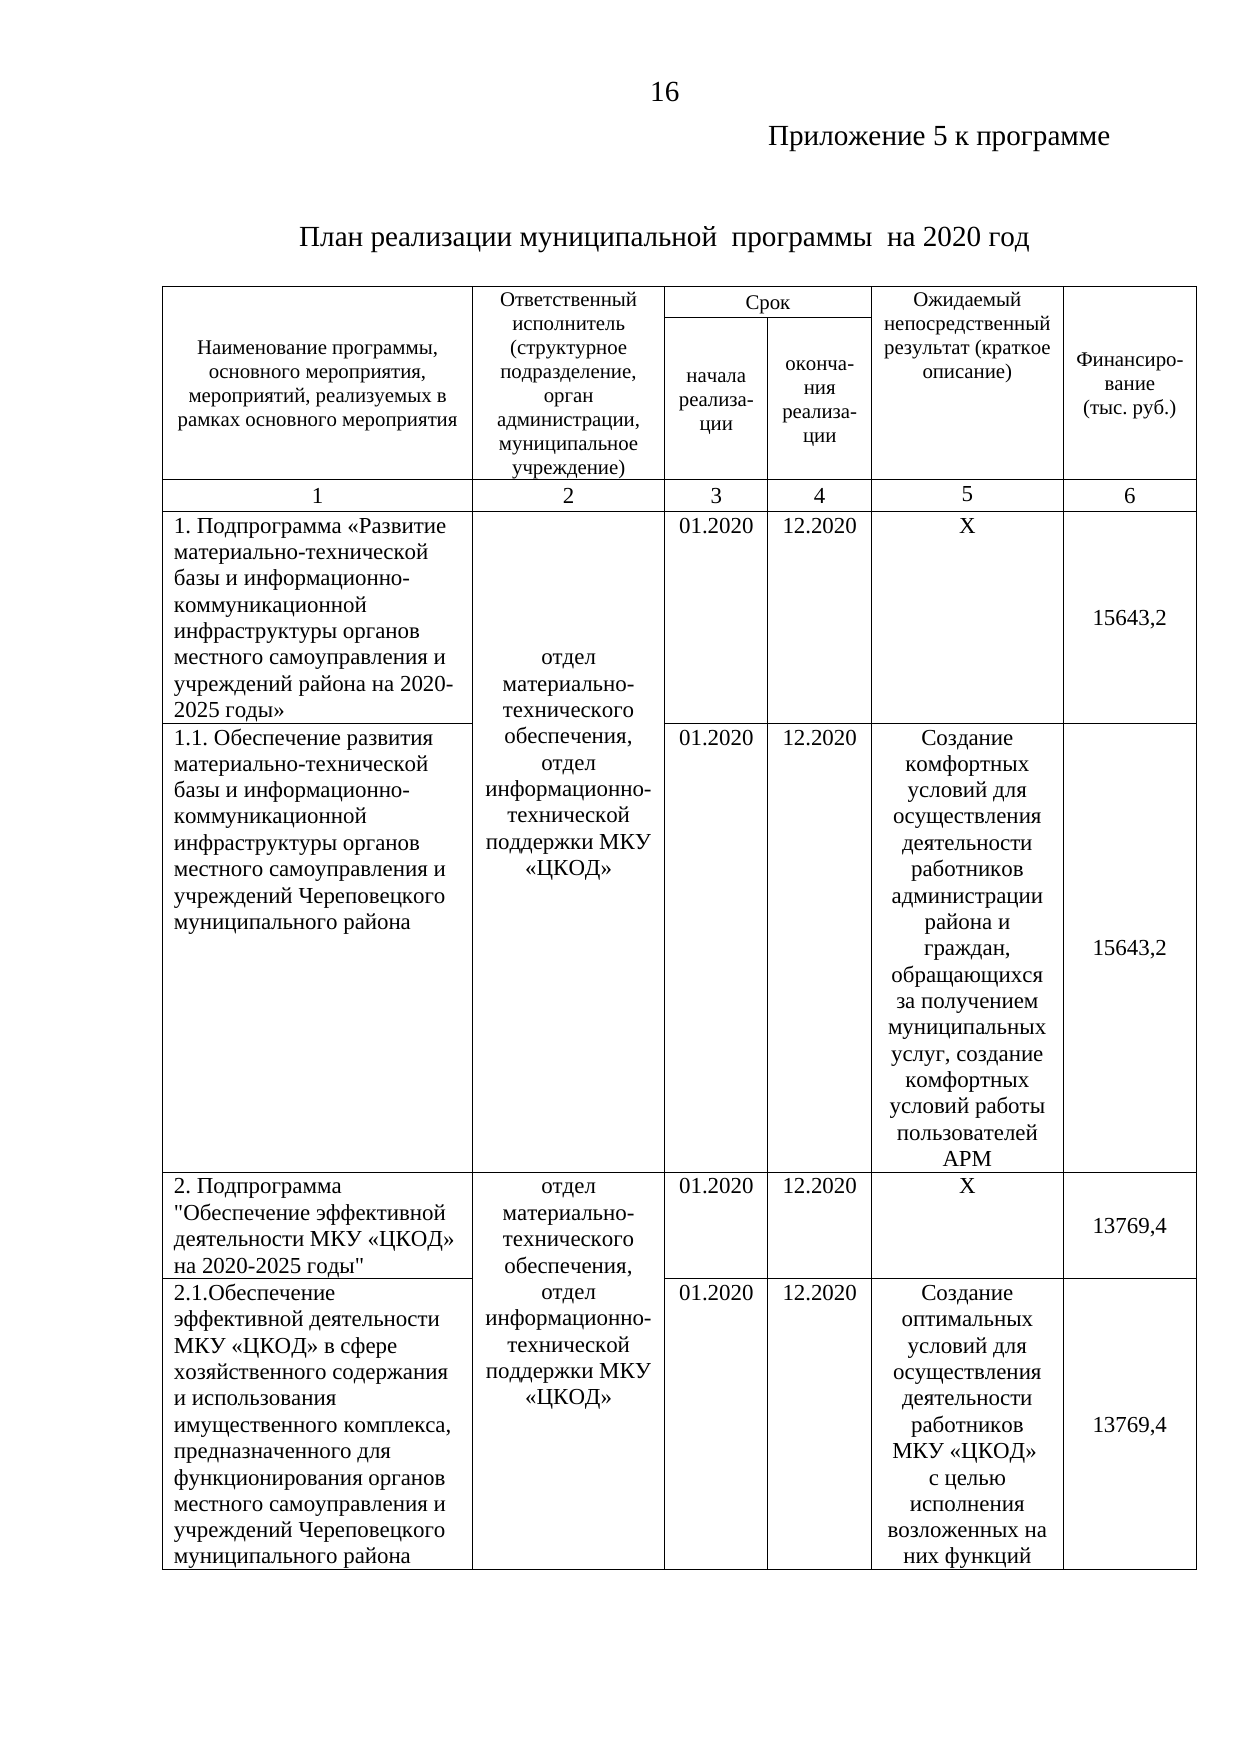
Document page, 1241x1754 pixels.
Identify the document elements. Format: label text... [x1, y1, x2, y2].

table_cell 1 [163, 480, 472, 511]
table_cell 1.1. Обеспечение развития материально-технической базы и информационно-коммуникационной инфраструктуры органов местного самоуправления и учреждений Череповецкого муниципального района [163, 724, 472, 1172]
table_cell 15643,2 [1064, 724, 1196, 1172]
table_cell 01.2020 [665, 512, 767, 722]
table_cell оконча-ния реализа-ции [768, 318, 871, 479]
table_cell 01.2020 [665, 1279, 767, 1569]
table_cell 15643,2 [1064, 512, 1196, 722]
table_cell 12.2020 [768, 1279, 871, 1569]
table_cell отдел материально-технического обеспечения, отдел информационно-технической поддержки МКУ «ЦКОД» [473, 512, 664, 1172]
table_cell 2.1.Обеспечение эффективной деятельности МКУ «ЦКОД» в сфере хозяйственного содержания и использования имущественного комплекса, предназначенного для функционирования органов местного самоуправления и учреждений Череповецкого муниципального района [163, 1279, 472, 1569]
table_cell начала реализа-ции [665, 318, 767, 479]
text Приложение 5 к программе [177, 118, 1152, 152]
table_cell 01.2020 [665, 1173, 767, 1278]
table_cell 6 [1064, 480, 1196, 511]
table_cell Создание оптимальных условий для осуществления деятельности работников МКУ «ЦКОД» с целью исполнения возложенных на них функций [872, 1279, 1063, 1569]
table_cell 5 [872, 480, 1063, 511]
table_header Финансиро- вание (тыс. руб.) [1064, 287, 1196, 479]
table_cell X [872, 1173, 1063, 1278]
table_cell 12.2020 [768, 512, 871, 722]
table_cell 3 [665, 480, 767, 511]
table_cell отдел материально-технического обеспечения, отдел информационно-технической поддержки МКУ «ЦКОД» [473, 1173, 664, 1569]
table_cell 12.2020 [768, 724, 871, 1172]
table_cell 2 [473, 480, 664, 511]
table_cell 2. Подпрограмма "Обеспечение эффективной деятельности МКУ «ЦКОД» на 2020-2025 годы" [163, 1173, 472, 1278]
table_header Наименование программы, основного мероприятия, мероприятий, реализуемых в рамках основного мероприятия [163, 287, 472, 479]
table_cell X [872, 512, 1063, 722]
table_cell 4 [768, 480, 871, 511]
table_cell Создание комфортных условий для осуществления деятельности работников администрации района и граждан, обращающихся за получением муниципальных услуг, создание комфортных условий работы пользователей АРМ [872, 724, 1063, 1172]
table_header Срок [665, 287, 871, 317]
table_cell 13769,4 [1064, 1173, 1196, 1278]
table_header Ожидаемый непосредственный результат (краткое описание) [872, 287, 1063, 479]
text План реализации муниципальной программы на 2020 год [177, 219, 1152, 252]
table_header Ответственный исполнитель (структурное подразделение, орган администрации, муниципальное учреждение) [473, 287, 664, 479]
table_cell 01.2020 [665, 724, 767, 1172]
table_cell 12.2020 [768, 1173, 871, 1278]
table_cell 13769,4 [1064, 1279, 1196, 1569]
table_cell 1. Подпрограмма «Развитие материально-технической базы и информационно-коммуникационной инфраструктуры органов местного самоуправления и учреждений района на 2020-2025 годы» [163, 512, 472, 722]
